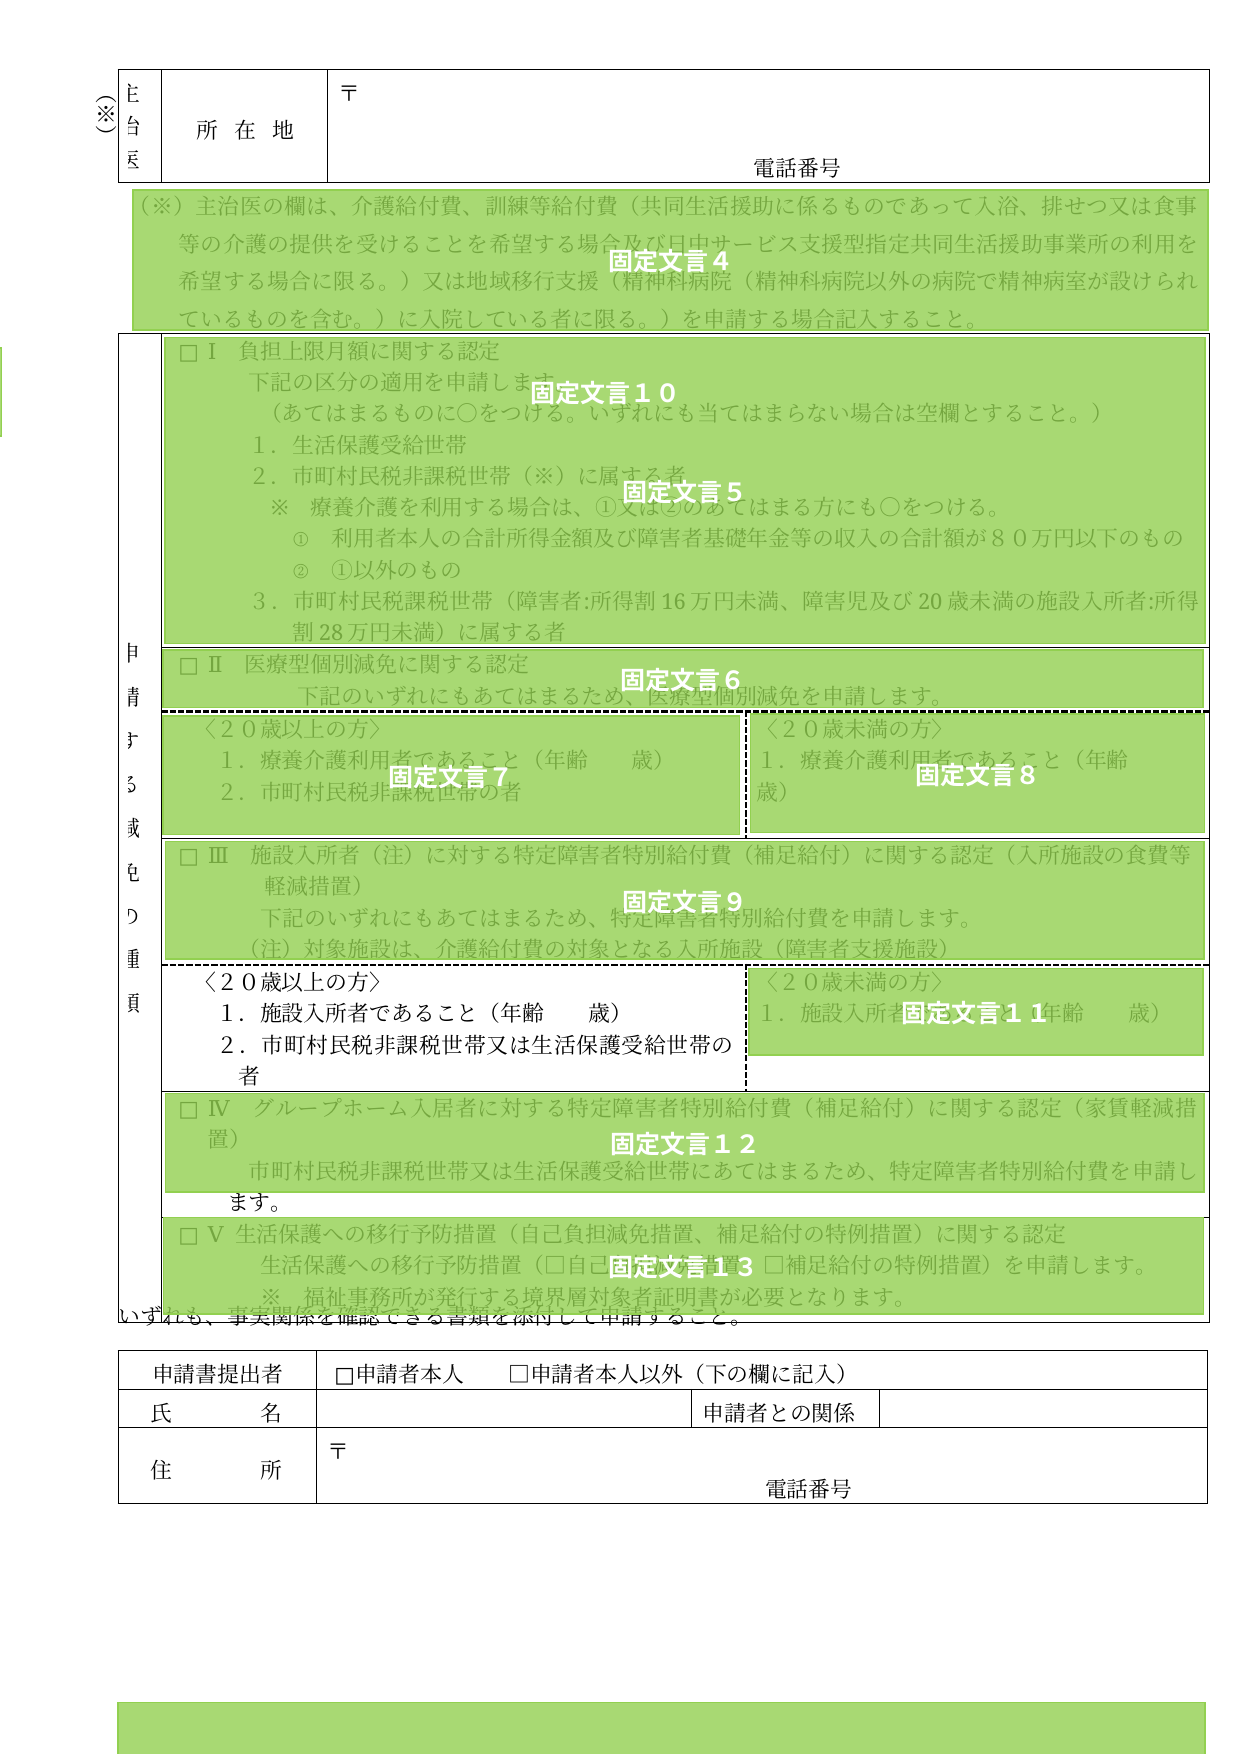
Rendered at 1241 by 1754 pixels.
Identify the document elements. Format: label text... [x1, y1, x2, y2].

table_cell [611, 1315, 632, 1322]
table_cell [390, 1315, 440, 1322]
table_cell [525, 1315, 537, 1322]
table_cell 申 請 す る 減 免 の 種 類 [119, 334, 161, 1322]
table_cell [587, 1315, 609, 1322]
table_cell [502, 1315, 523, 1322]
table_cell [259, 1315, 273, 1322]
table_cell Ⅰ 負担上限月額に関する認定 下記の区分の適用を申請します。 （あてはまるものに○をつける。いずれにも当てはまらない場合は空欄とすること。） １．生活保護受給世帯 ２．市町村民税非課税世帯（※）に属する者 ※ 療養介護を利用する場合は、①又は②のあてはまる方にも○をつける。 ① 利用者本人の合計所得金額及び障害者基礎年金等の収入の合計額が８０万円以下のもの ② ①以外のもの ３．市町村民税課税世帯（障害者:所得割16万円未満、障害児及び20歳未満の施設入所者:所得割28万円未満）に属する者 [162, 334, 1209, 647]
table_cell 〈２０歳以上の方〉 １．施設入所者であること（年齢 歳） ２．市町村民税非課税世帯又は生活保護受給世帯の者 [162, 964, 746, 1091]
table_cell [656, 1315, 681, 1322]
table_cell Ⅳ グループホーム入居者に対する特定障害者特別給付費（補足給付）に関する認定（家賃軽減措置） 市町村民税非課税世帯又は生活保護受給世帯にあてはまるため、特定障害者特別給付費を申請します。 [162, 1092, 1209, 1217]
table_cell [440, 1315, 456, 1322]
table_cell [317, 1390, 691, 1427]
table_cell 〒 電話番号 [317, 1428, 1207, 1503]
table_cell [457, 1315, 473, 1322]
table_cell 住 所 [119, 1428, 316, 1503]
table_header 申請書提出者 [119, 1351, 316, 1389]
table_cell Ⅴ 生活保護への移行予防措置（自己負担減免措置、補足給付の特例措置）に関する認定 生活保護への移行予防措置（□自己負担減免措置 □補足給付の特例措置）を申請します。 ※ 福祉事務所が発行する境界層対象者証明書が必要となります。 [681, 1218, 1209, 1322]
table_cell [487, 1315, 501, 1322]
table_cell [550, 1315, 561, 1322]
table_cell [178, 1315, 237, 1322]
table_cell 〈２０歳未満の方〉 １．施設入所者であること（年齢 歳） [746, 964, 1209, 1091]
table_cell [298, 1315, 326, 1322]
table_cell Ⅲ 施設入所者（注）に対する特定障害者特別給付費（補足給付）に関する認定（入所施設の食費等 軽減措置） 下記のいずれにもあてはまるため、特定障害者特別給付費を申請します。 （注）対象施設は、介護給付費の対象となる入所施設（障害者支援施設） [162, 839, 1209, 963]
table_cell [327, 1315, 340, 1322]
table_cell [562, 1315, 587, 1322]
table_cell 申請者との関係 [692, 1390, 879, 1427]
table_cell 〈２０歳未満の方〉 １．療養介護利用者であること（年齢 歳） [746, 713, 1209, 837]
table_cell [880, 1390, 1207, 1427]
table_cell 所在地 [162, 70, 327, 182]
table_cell Ⅱ 医療型個別減免に関する認定 下記のいずれにもあてはまるため、医療型個別減免を申請します。 [162, 648, 1209, 710]
table_cell 氏 名 [119, 1390, 316, 1427]
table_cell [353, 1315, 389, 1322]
table_header 主治医（※） [119, 70, 161, 182]
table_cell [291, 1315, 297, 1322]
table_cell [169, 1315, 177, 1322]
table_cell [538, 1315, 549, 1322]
table_cell 〈２０歳以上の方〉 １．療養介護利用者であること（年齢 歳） ２．市町村民税非課税世帯の者 [162, 710, 746, 837]
table_cell 〒 電話番号 [328, 70, 1209, 182]
table_cell （※）主治医の欄は、介護給付費、訓練等給付費（共同生活援助に係るものであって入浴、排せつ又は食事等の介護の提供を受けることを希望する場合及び日中サービス支援型指定共同生活援助事業所の利用を希望する場合に限る。）又は地域移行支援（精神科病院（精神科病院以外の病院で精神病室が設けられているものを含む。）に入院している者に限る。）を申請する場合記入すること。 [118, 183, 1209, 333]
table_header □申請者本人 □申請者本人以外（下の欄に記入） [317, 1351, 1207, 1389]
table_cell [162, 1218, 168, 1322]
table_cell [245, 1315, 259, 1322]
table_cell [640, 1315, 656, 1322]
